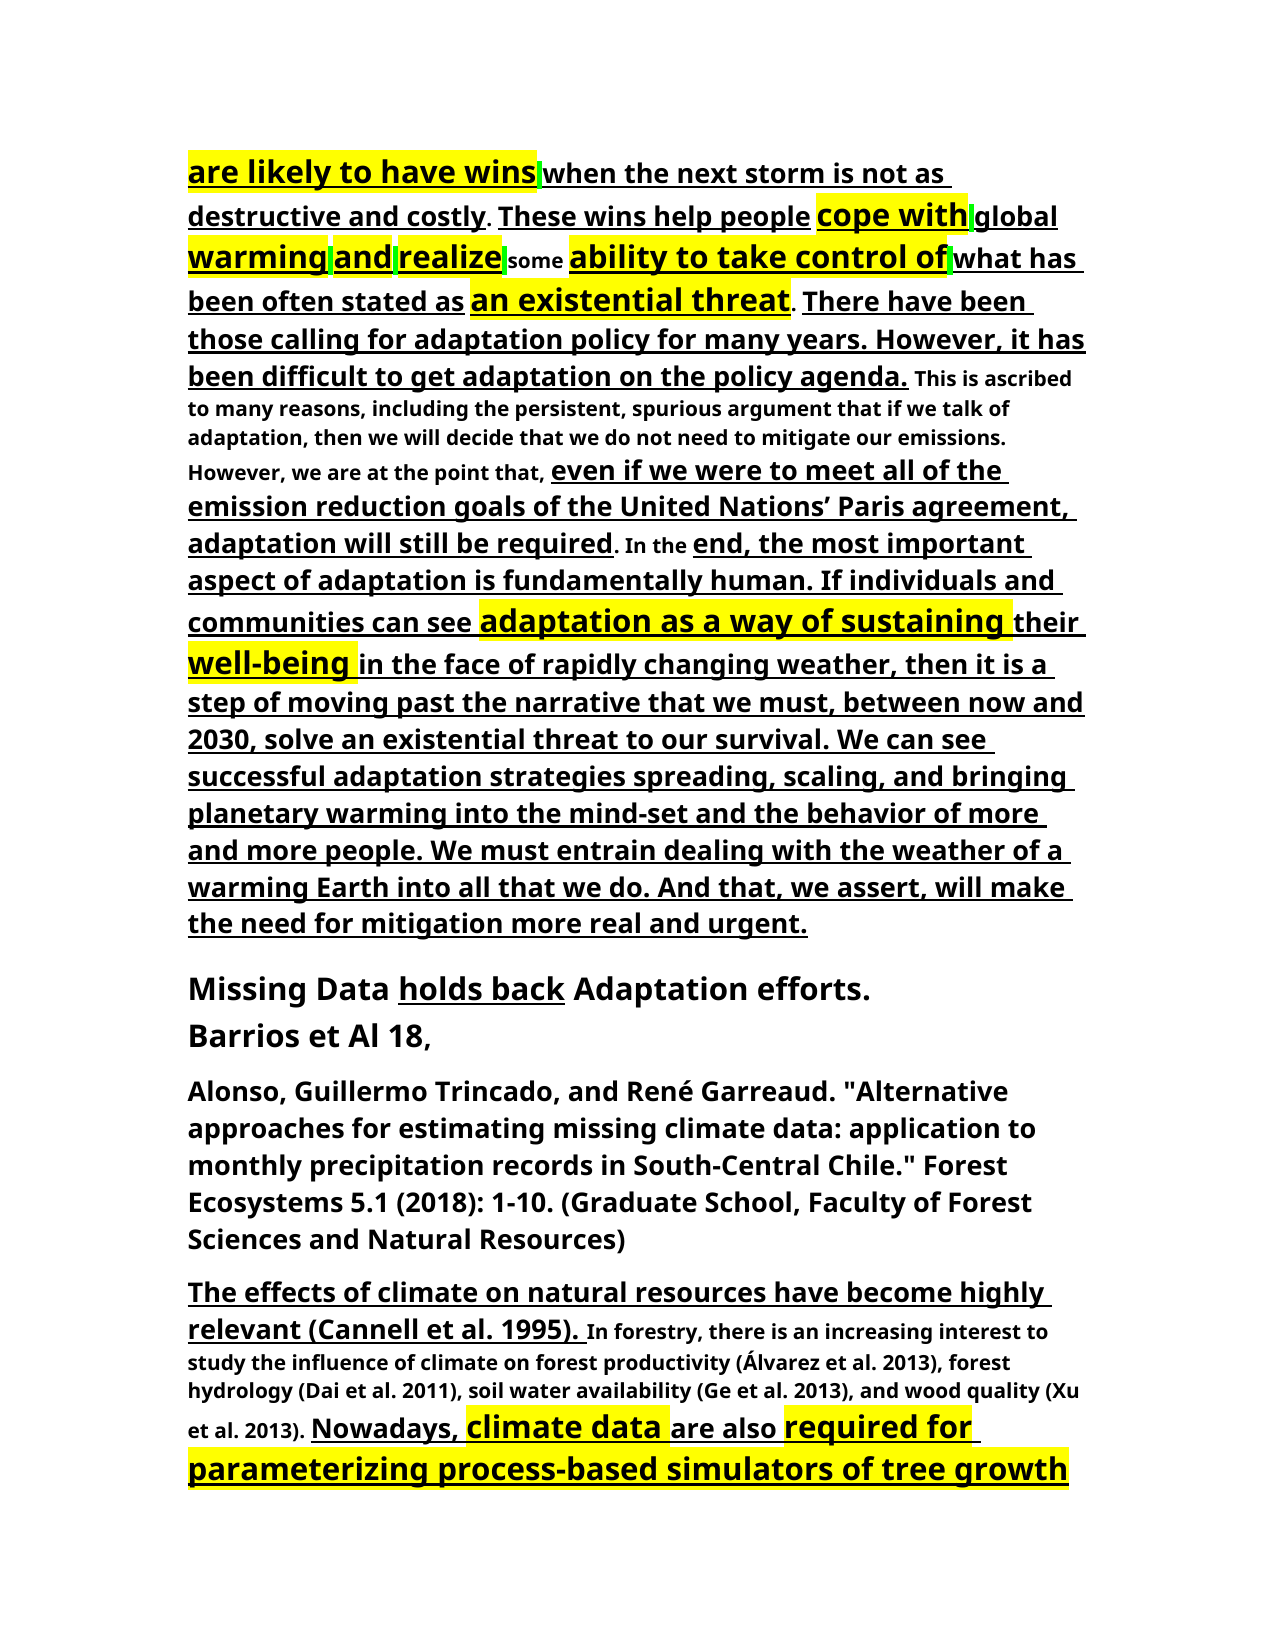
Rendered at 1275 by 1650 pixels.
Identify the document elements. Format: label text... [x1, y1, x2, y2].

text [187, 1274, 1087, 1490]
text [187, 150, 1087, 942]
text Barrios et Al 18, [187, 1014, 1087, 1056]
text Alonso, Guillermo Trincado, and René Garreaud. "Alternative approaches for estimating missing climate data: application to monthly precipitation records in South-Central Chile." Forest Ecosystems 5.1 (2018): 1-10. (Graduate School, Faculty of Forest Sciences and Natural Resources) [187, 1073, 1087, 1257]
text Missing Data holds back Adaptation efforts. [187, 967, 1087, 1009]
